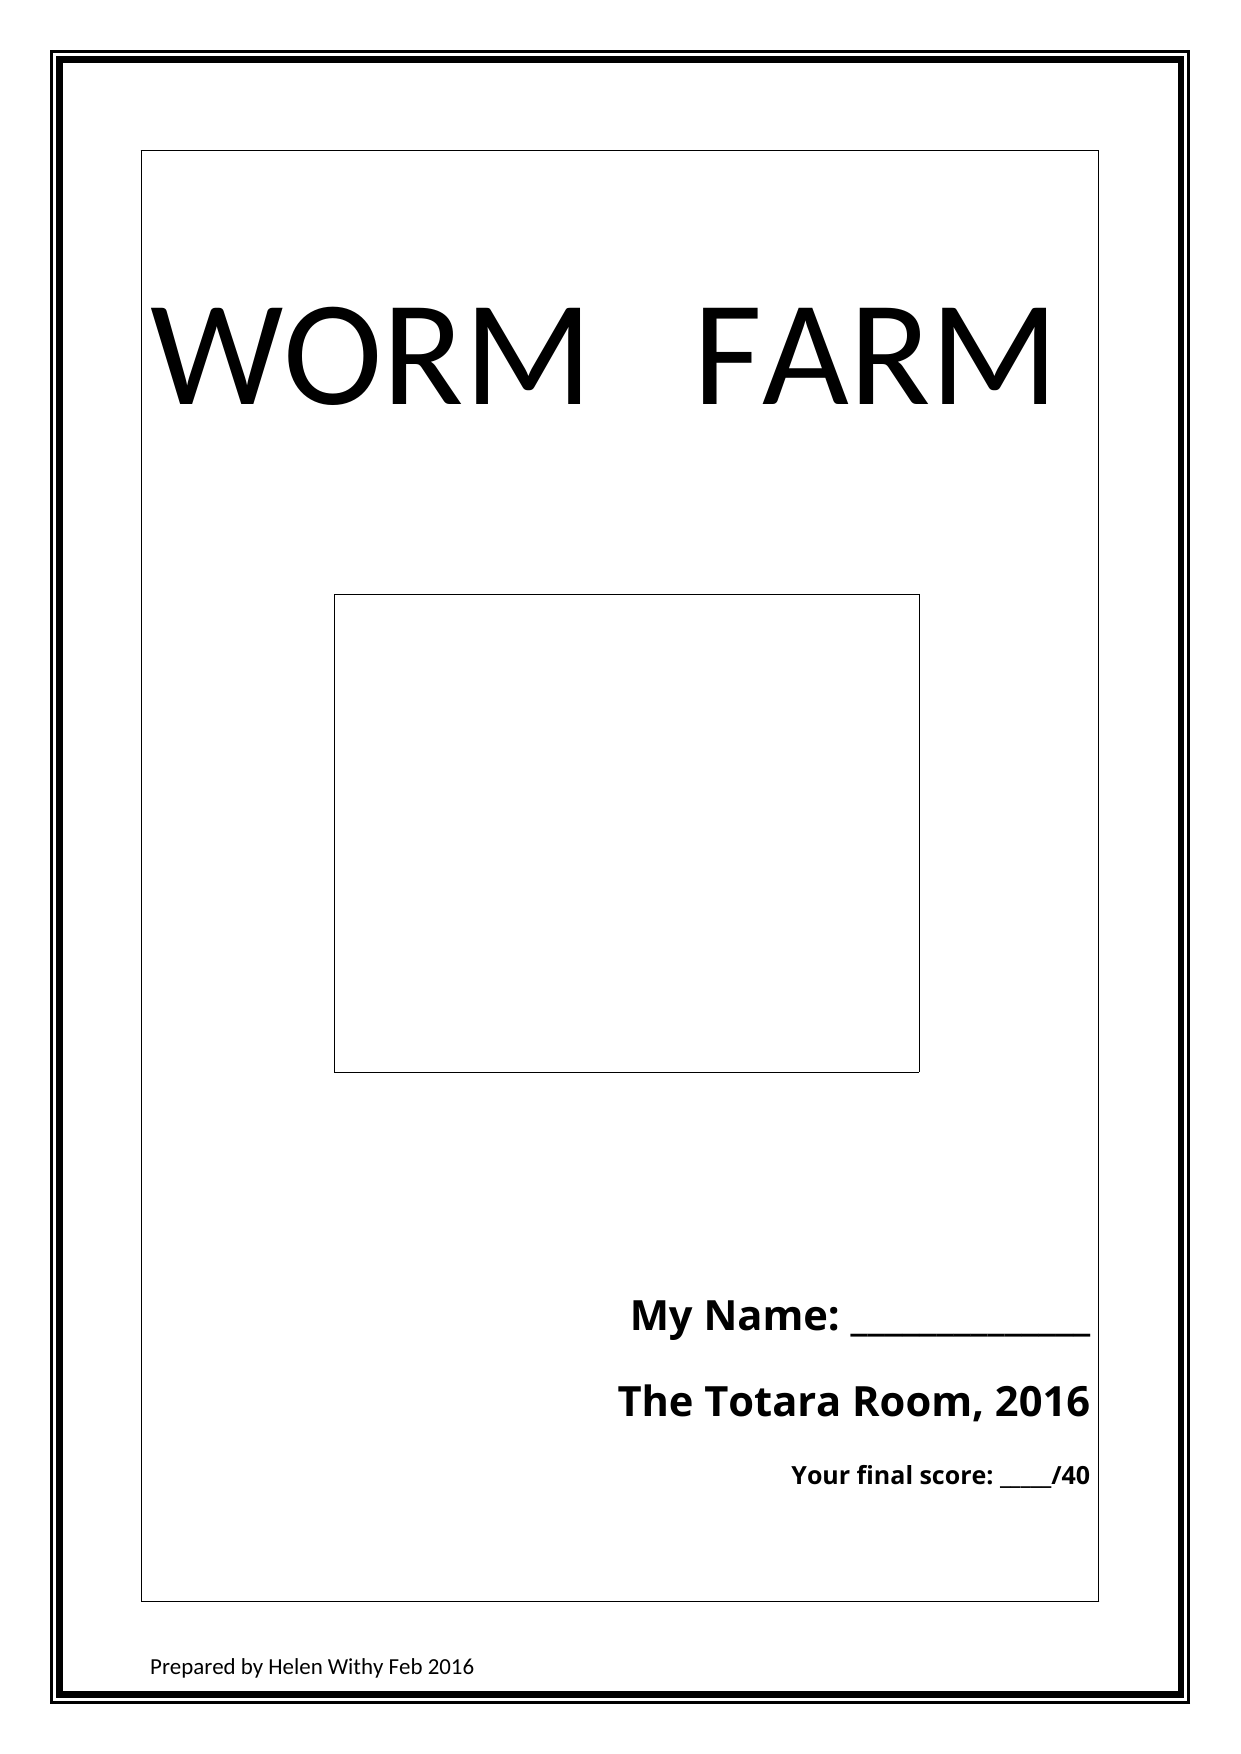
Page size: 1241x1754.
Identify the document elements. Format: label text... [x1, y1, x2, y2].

text Your final score: _____/40 [142, 1455, 1098, 1492]
text My Name: ______________ [142, 1283, 1098, 1343]
text The Totara Room, 2016 [142, 1369, 1098, 1429]
text WORM FARM [142, 256, 1098, 442]
